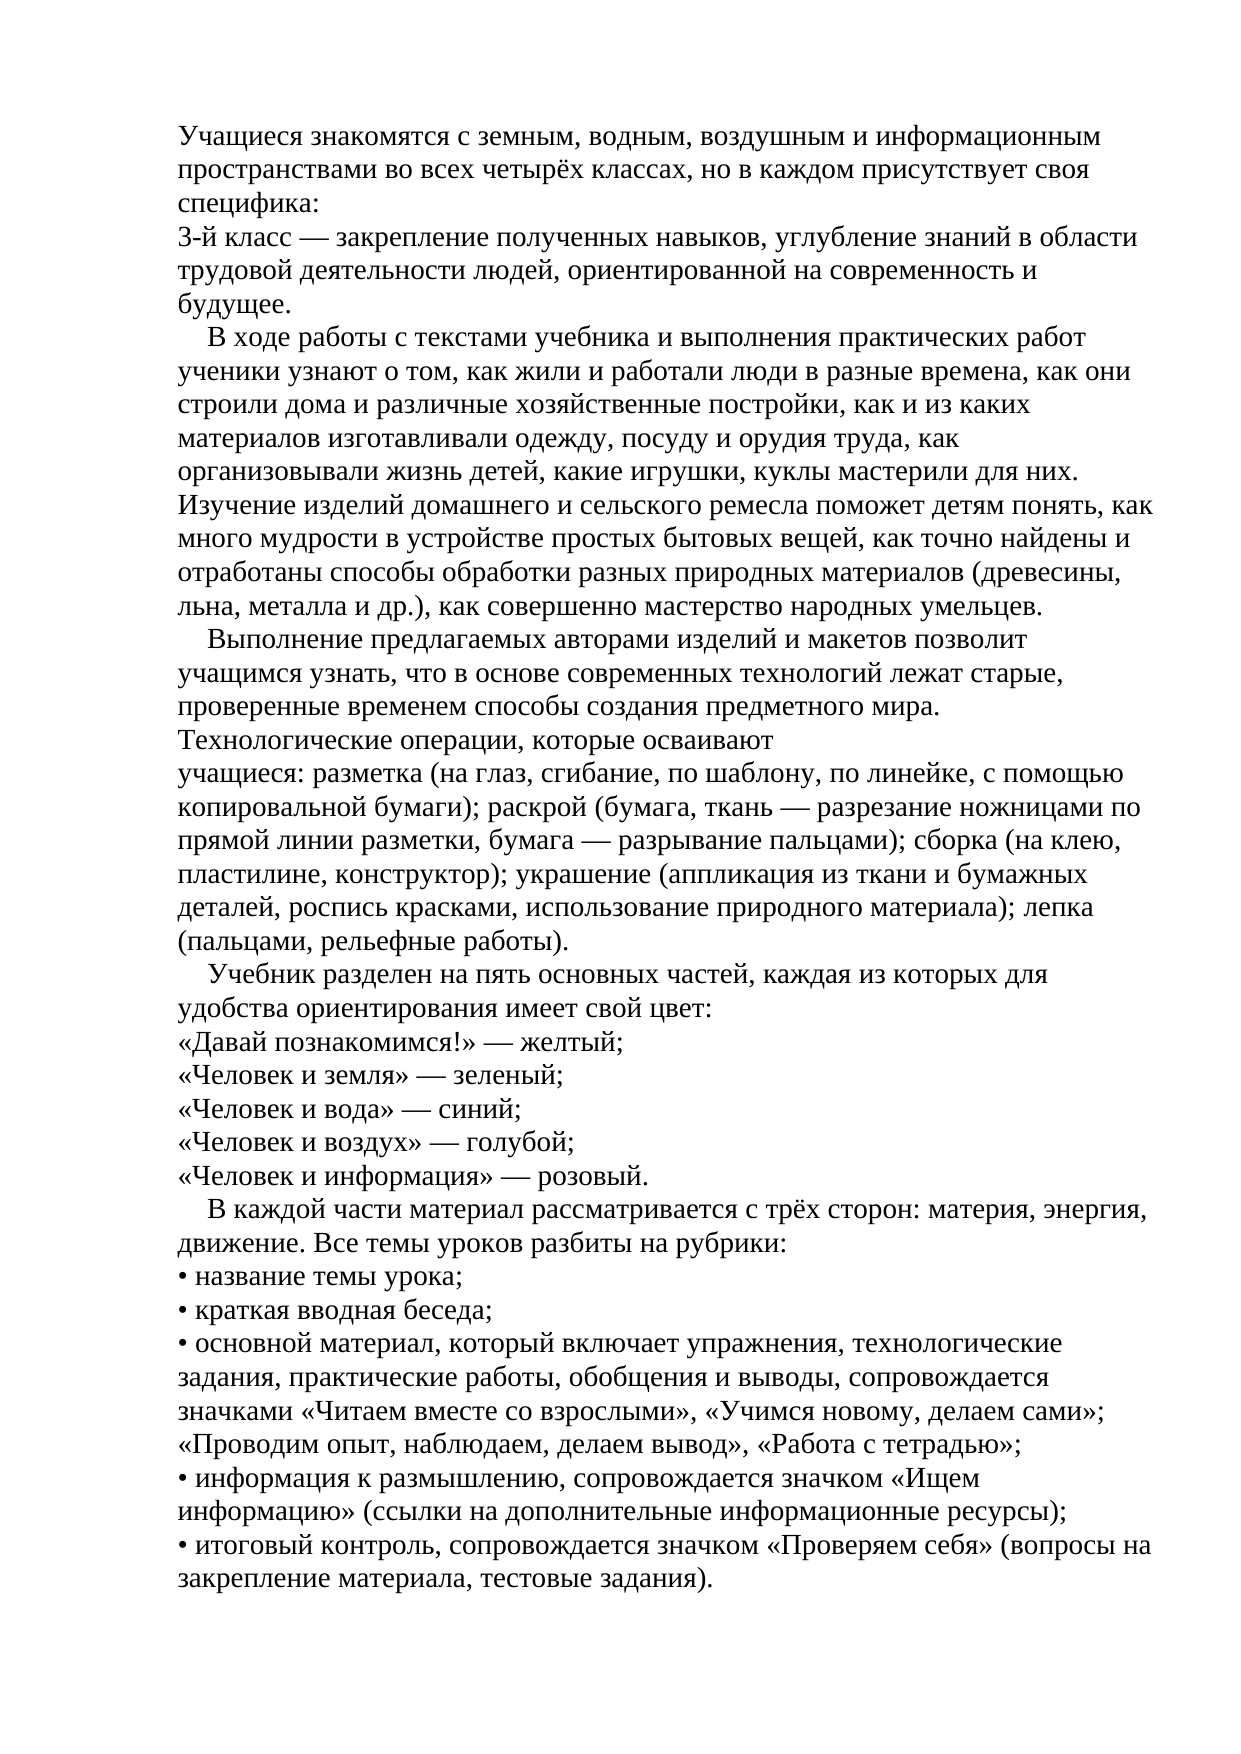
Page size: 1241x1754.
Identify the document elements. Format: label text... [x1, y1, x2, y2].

text • итоговый контроль, сопровождается значком «Проверяем себя» (вопросы на закрепление материала, тестовые задания). [177, 1527, 1155, 1594]
text • основной материал, который включает упражнения, технологические задания, практические работы, обобщения и выводы, сопровождается значками «Читаем вместе со взрослыми», «Учимся новому, делаем сами»; «Проводим опыт, наблюдаем, делаем вывод», «Работа с тетрадью»; [177, 1326, 1155, 1460]
text • название темы урока; [177, 1258, 1155, 1292]
text • краткая вводная беседа; [177, 1292, 1155, 1326]
text Учащиеся знакомятся с земным, водным, воздушным и информационным пространствами во всех четырёх классах, но в каждом присутствует своя специфика: [177, 118, 1155, 219]
text учащиеся: разметка (на глаз, сгибание, по шаблону, по линейке, с помощью копировальной бумаги); раскрой (бумага, ткань — разрезание ножницами по прямой линии разметки, бумага — разрывание пальцами); сборка (на клею, пластилине, конструктор); украшение (аппликация из ткани и бумажных деталей, роспись красками, использование природного материала); лепка (пальцами, рельефные работы). [177, 755, 1155, 957]
text Выполнение предлагаемых авторами изделий и макетов позволит учащимся узнать, что в основе современных технологий лежат старые, проверенные временем способы создания предметного мира. Технологические операции, которые осваивают [177, 621, 1155, 755]
text «Человек и вода» — синий; [177, 1091, 1155, 1124]
text В каждой части материал рассматривается с трёх сторон: материя, энергия, движение. Все темы уроков разбиты на рубрики: [177, 1191, 1155, 1258]
text «Человек и воздух» — голубой; [177, 1124, 1155, 1158]
text «Давай познакомимся!» — желтый; [177, 1024, 1155, 1057]
text В ходе работы с текстами учебника и выполнения практических работ ученики узнают о том, как жили и работали люди в разные времена, как они строили дома и различные хозяйственные постройки, как и из каких материалов изготавливали одежду, посуду и орудия труда, как организовывали жизнь детей, какие игрушки, куклы мастерили для них. Изучение изделий домашнего и сельского ремесла поможет детям понять, как много мудрости в устройстве простых бытовых вещей, как точно найдены и отработаны способы обработки разных природных материалов (древесины, льна, металла и др.), как совершенно мастерство народных умельцев. [177, 319, 1155, 621]
text «Человек и информация» — розовый. [177, 1158, 1155, 1191]
text • информация к размышлению, сопровождается значком «Ищем информацию» (ссылки на дополнительные информационные ресурсы); [177, 1460, 1155, 1527]
text Учебник разделен на пять основных частей, каждая из которых для удобства ориентирования имеет свой цвет: [177, 957, 1155, 1024]
text 3-й класс — закрепление полученных навыков, углубление знаний в области трудовой деятельности людей, ориентированной на современность и будущее. [177, 219, 1155, 319]
text «Человек и земля» — зеленый; [177, 1057, 1155, 1091]
